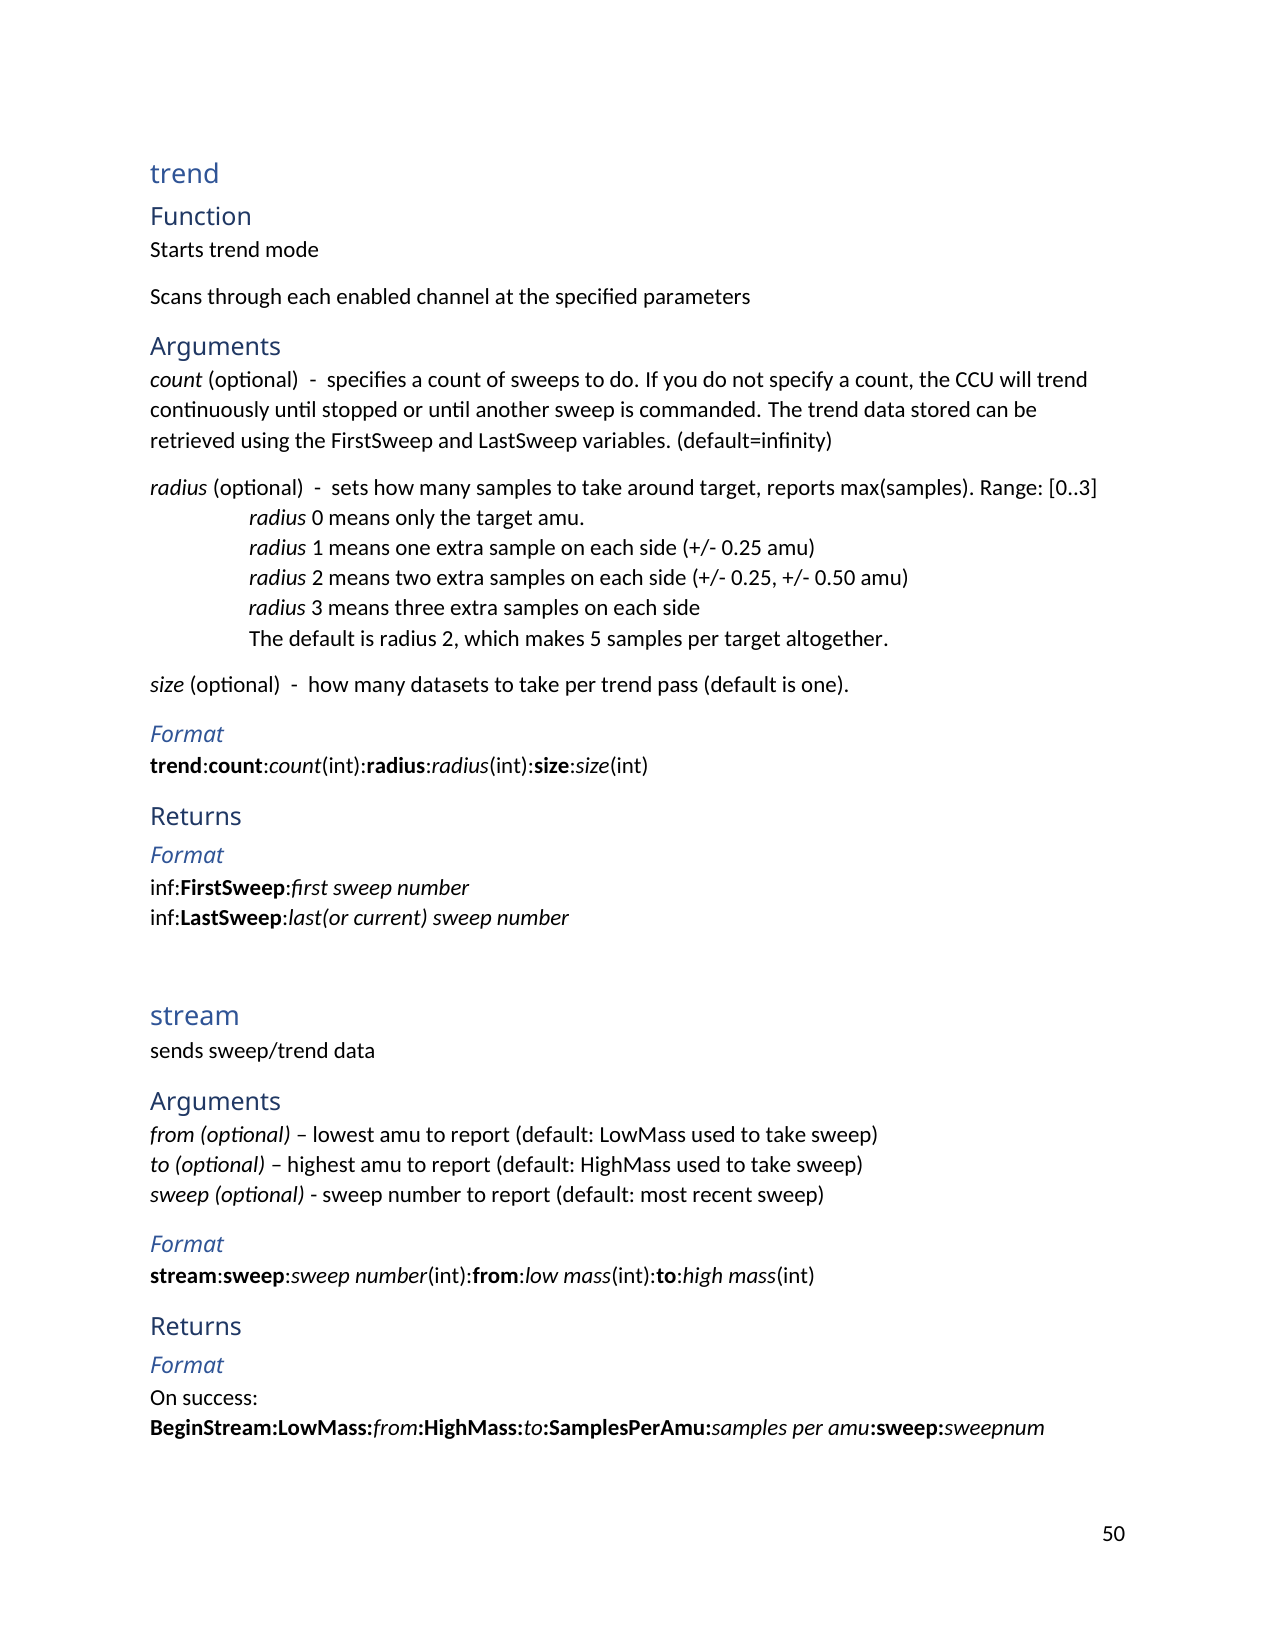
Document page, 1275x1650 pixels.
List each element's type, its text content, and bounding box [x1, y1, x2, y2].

text count (optional) - specifies a count of sweeps to do. If you do not specify a count, the CCU will trend continuously until stopped or until another sweep is commanded. The trend data stored can be retrieved using the FirstSweep and LastSweep variables. (default=infinity) [150, 365, 1125, 454]
text inf:FirstSweep:first sweep number inf:LastSweep:last(or current) sweep number [150, 873, 1125, 931]
subtitle Format [150, 1227, 1125, 1259]
subtitle Arguments [150, 1083, 1125, 1117]
subtitle Returns [150, 1308, 1125, 1342]
text Starts trend mode [150, 235, 1125, 263]
text radius (optional) - sets how many samples to take around target, reports max(samples). Range: [0..3] radius 0 means only the target amu. radius 1 means one extra sample on each side (+/- 0.25 amu) radius 2 means two extra samples on each side (+/- 0.25, +/- 0.50 amu) radius 3 means three extra samples on each side The default is radius 2, which makes 5 samples per target altogether. [150, 473, 1125, 652]
text size (optional) - how many datasets to take per trend pass (default is one). [150, 671, 1125, 699]
text On success: BeginStream:LowMass:from:HighMass:to:SamplesPerAmu:samples per amu:sweep:sweepnum [150, 1383, 1125, 1441]
text trend:count:count(int):radius:radius(int):size:size(int) [150, 751, 1125, 779]
text Scans through each enabled channel at the specified parameters [150, 282, 1125, 310]
subtitle Format [150, 1349, 1125, 1380]
text sends sweep/trend data [150, 1037, 1125, 1064]
subtitle Function [150, 198, 1125, 232]
subtitle Format [150, 717, 1125, 749]
subtitle Arguments [150, 329, 1125, 363]
subtitle Returns [150, 798, 1125, 832]
subtitle trend [150, 154, 1125, 191]
subtitle Format [150, 839, 1125, 870]
text from (optional) – lowest amu to report (default: LowMass used to take sweep) to (optional) – highest amu to report (default: HighMass used to take sweep) sweep (optional) - sweep number to report (default: most recent sweep) [150, 1120, 1125, 1209]
subtitle stream [150, 997, 1125, 1034]
text stream:sweep:sweep number(int):from:low mass(int):to:high mass(int) [150, 1261, 1125, 1289]
